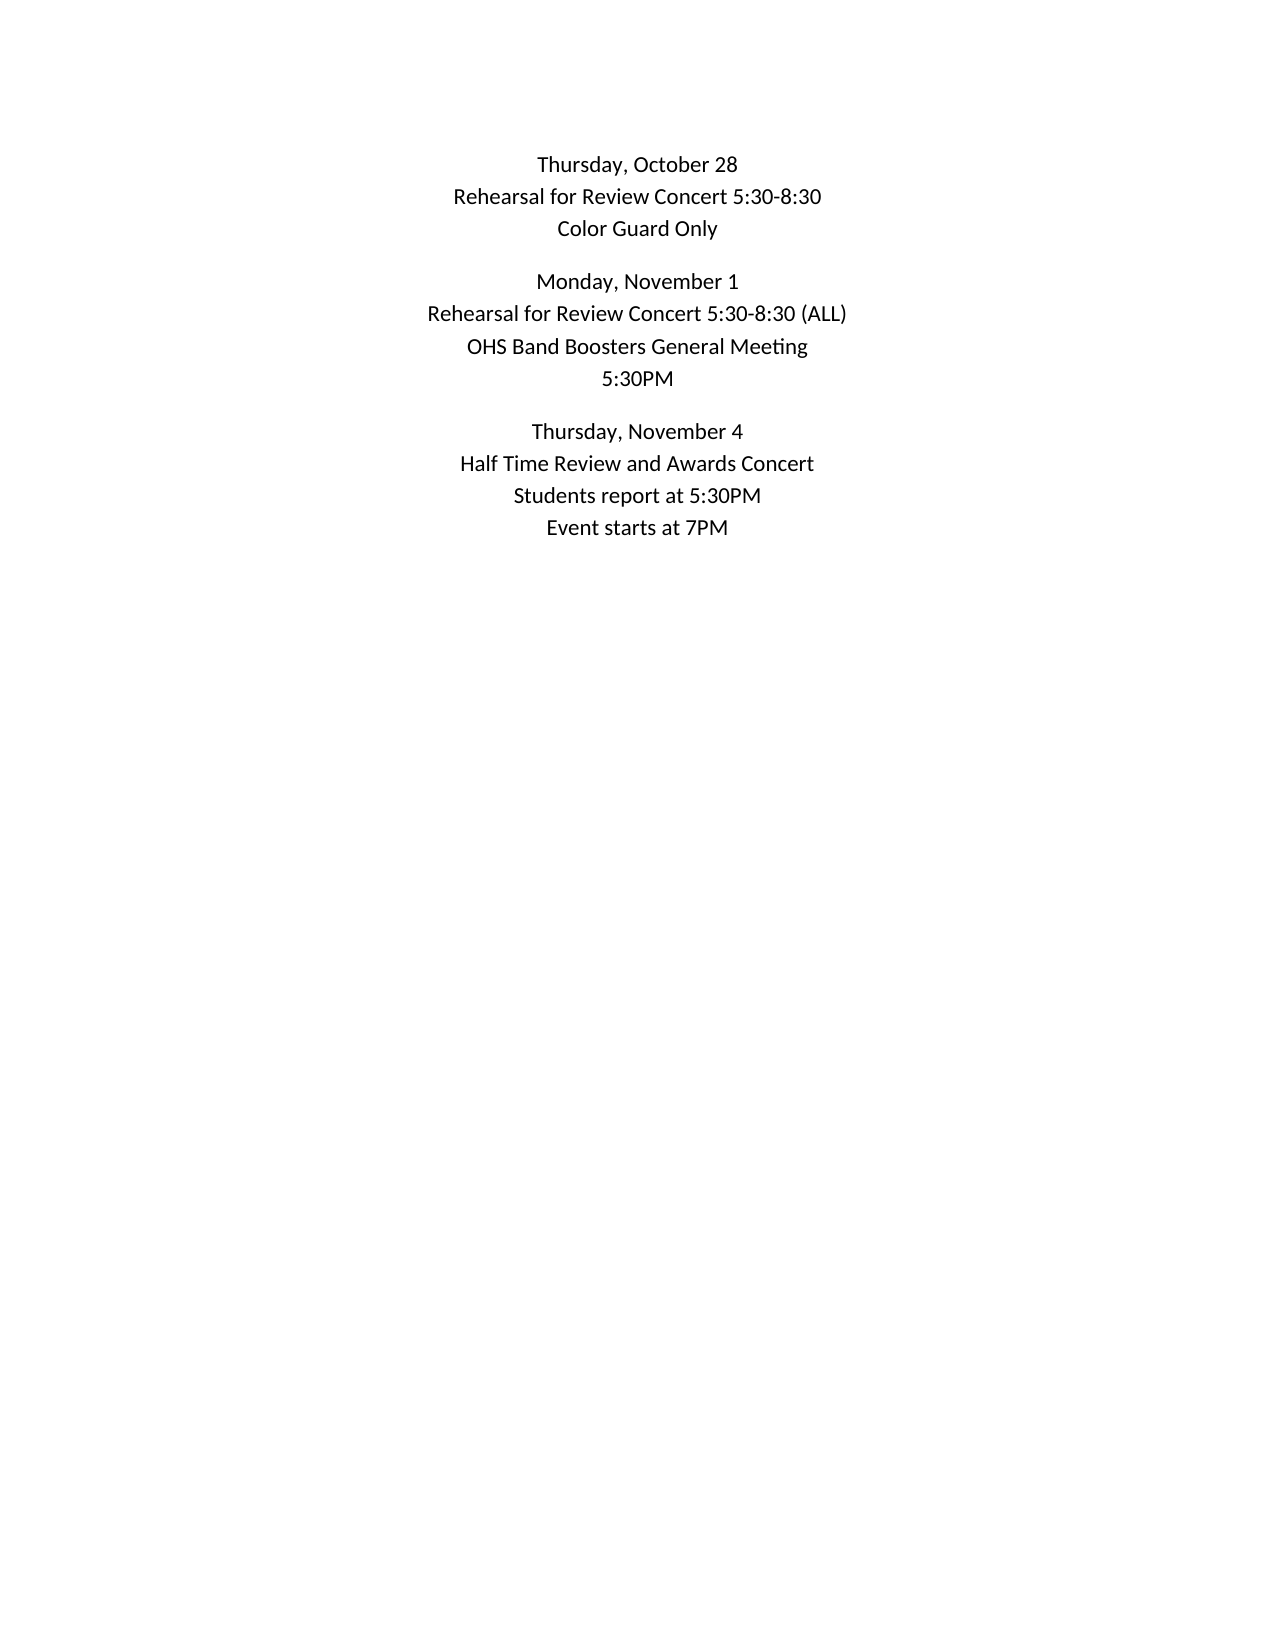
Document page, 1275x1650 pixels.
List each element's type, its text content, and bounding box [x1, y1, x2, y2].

text Thursday, November 4 Half Time Review and Awards Concert Students report at 5:30PM Event starts at 7PM [150, 417, 1125, 542]
text Monday, November 1 Rehearsal for Review Concert 5:30-8:30 (ALL) OHS Band Boosters General Meeting 5:30PM [150, 267, 1125, 392]
text Thursday, October 28 Rehearsal for Review Concert 5:30-8:30 Color Guard Only [150, 150, 1125, 242]
